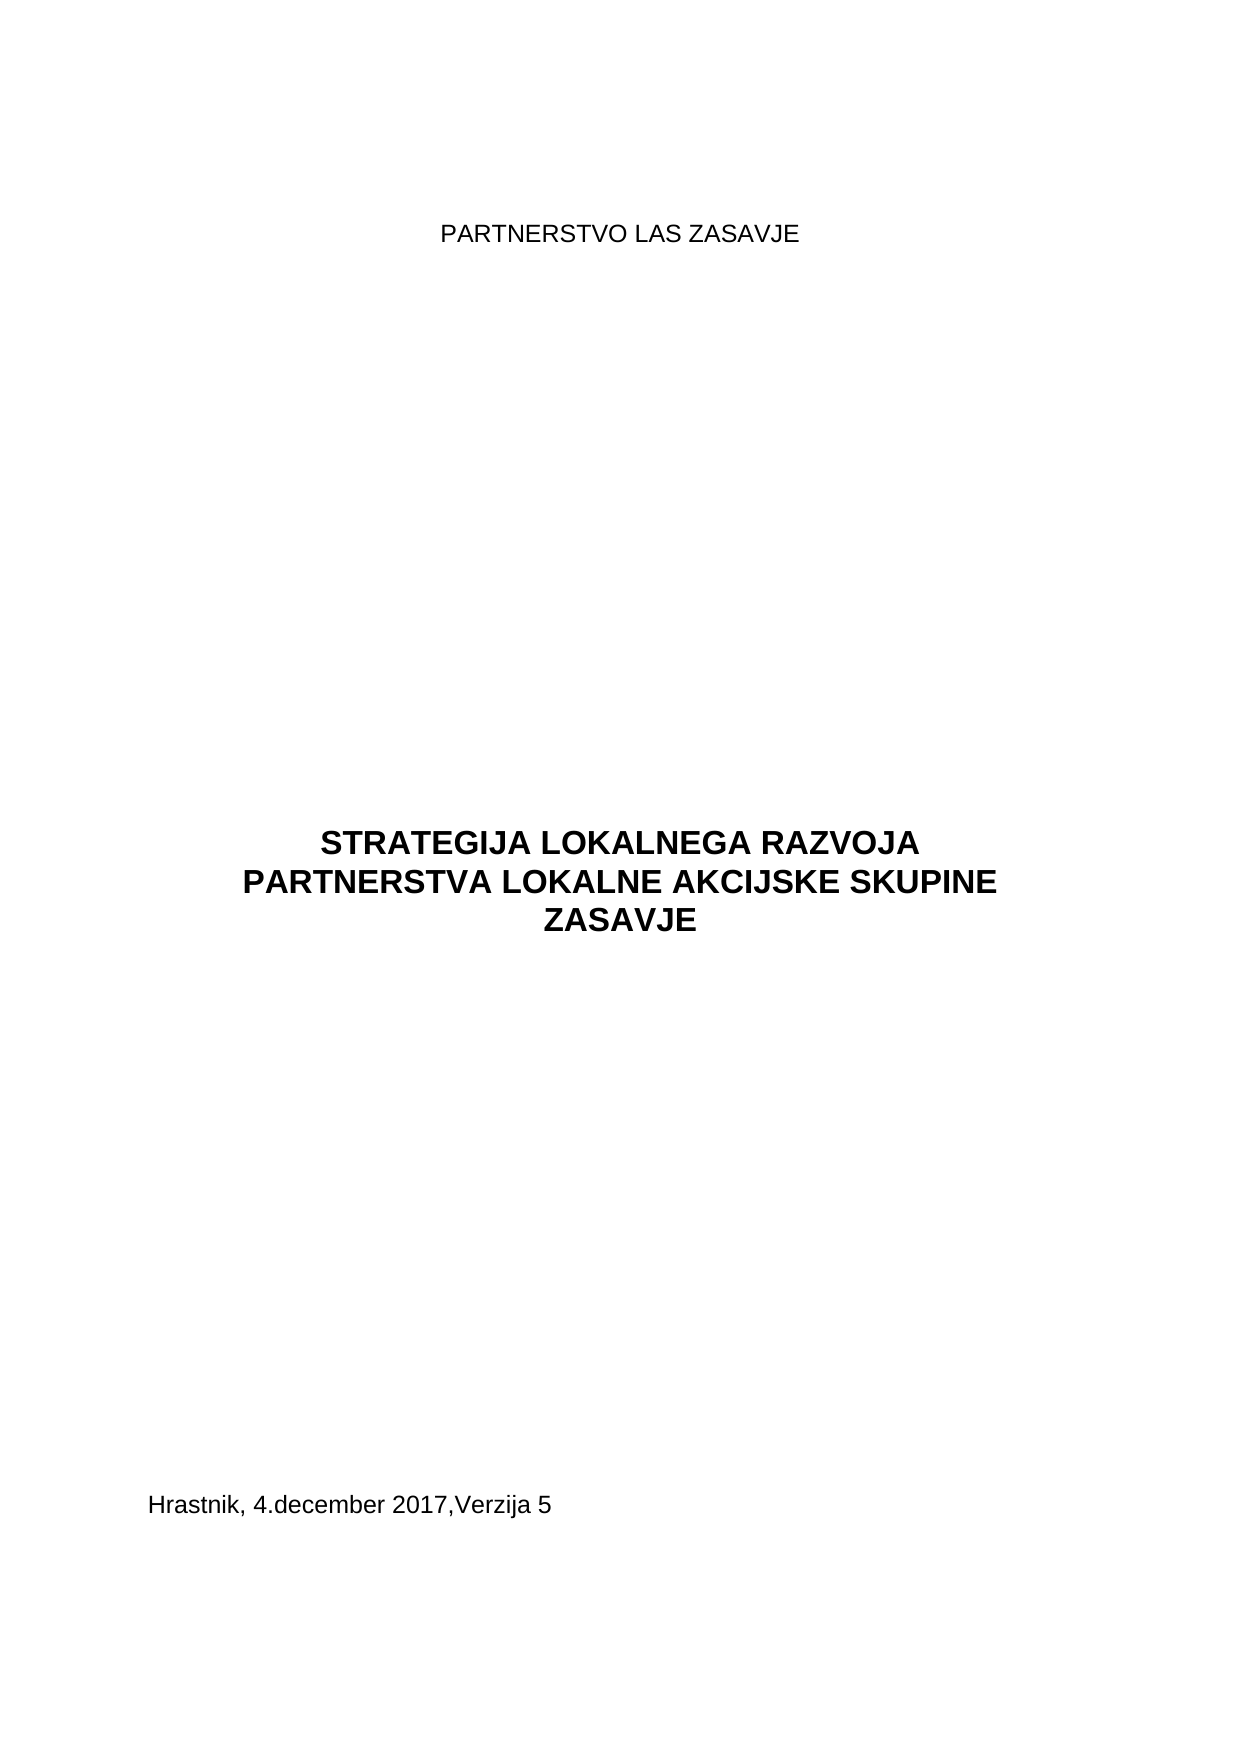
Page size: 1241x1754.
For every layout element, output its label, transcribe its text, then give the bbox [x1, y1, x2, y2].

text ZASAVJE [148, 900, 1093, 938]
text PARTNERSTVO LAS ZASAVJE [148, 219, 1093, 248]
text STRATEGIJA LOKALNEGA RAZVOJA [148, 823, 1093, 862]
text PARTNERSTVA LOKALNE AKCIJSKE SKUPINE [148, 862, 1093, 900]
text Hrastnik, 4.december 2017,Verzija 5 [148, 1489, 1093, 1518]
